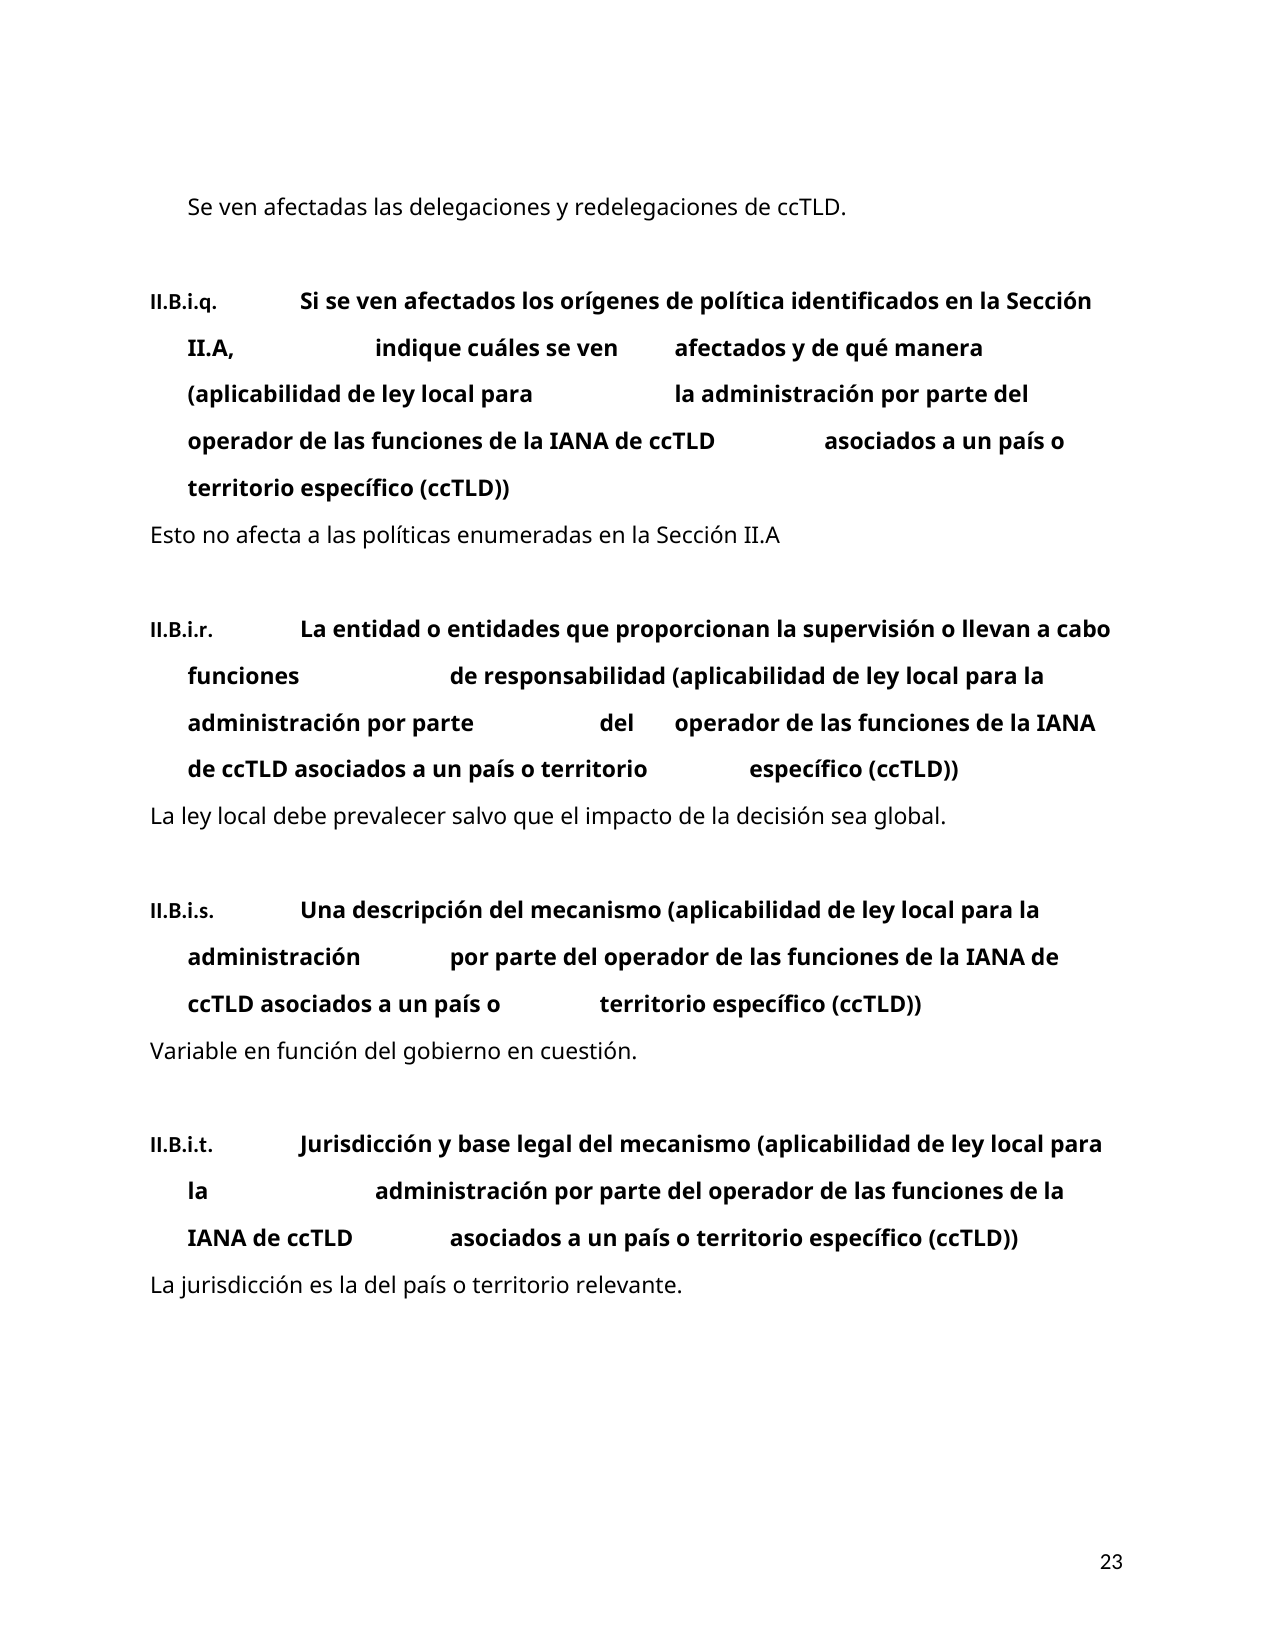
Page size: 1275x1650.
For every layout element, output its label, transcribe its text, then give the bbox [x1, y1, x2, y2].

subtitle Si se ven afectados los orígenes de política identificados en la Sección II.A, indique cuáles se ven afectados y de qué manera (aplicabilidad de ley local para la administración por parte del operador de las funciones de la IANA de ccTLD asociados a un país o territorio específico (ccTLD)) [150, 285, 1123, 503]
text La ley local debe prevalecer salvo que el impacto de la decisión sea global. [150, 800, 1123, 832]
text Esto no afecta a las políticas enumeradas en la Sección II.A [150, 519, 1123, 550]
text Se ven afectadas las delegaciones y redelegaciones de ccTLD. [187, 191, 1123, 222]
subtitle Jurisdicción y base legal del mecanismo (aplicabilidad de ley local para la administración por parte del operador de las funciones de la IANA de ccTLD asociados a un país o territorio específico (ccTLD)) [150, 1128, 1123, 1253]
text La jurisdicción es la del país o territorio relevante. [150, 1269, 1123, 1300]
subtitle La entidad o entidades que proporcionan la supervisión o llevan a cabo funciones de responsabilidad (aplicabilidad de ley local para la administración por parte del operador de las funciones de la IANA de ccTLD asociados a un país o territorio específico (ccTLD)) [150, 613, 1123, 785]
text Variable en función del gobierno en cuestión. [150, 1035, 1123, 1066]
subtitle Una descripción del mecanismo (aplicabilidad de ley local para la administración por parte del operador de las funciones de la IANA de ccTLD asociados a un país o territorio específico (ccTLD)) [150, 894, 1123, 1019]
